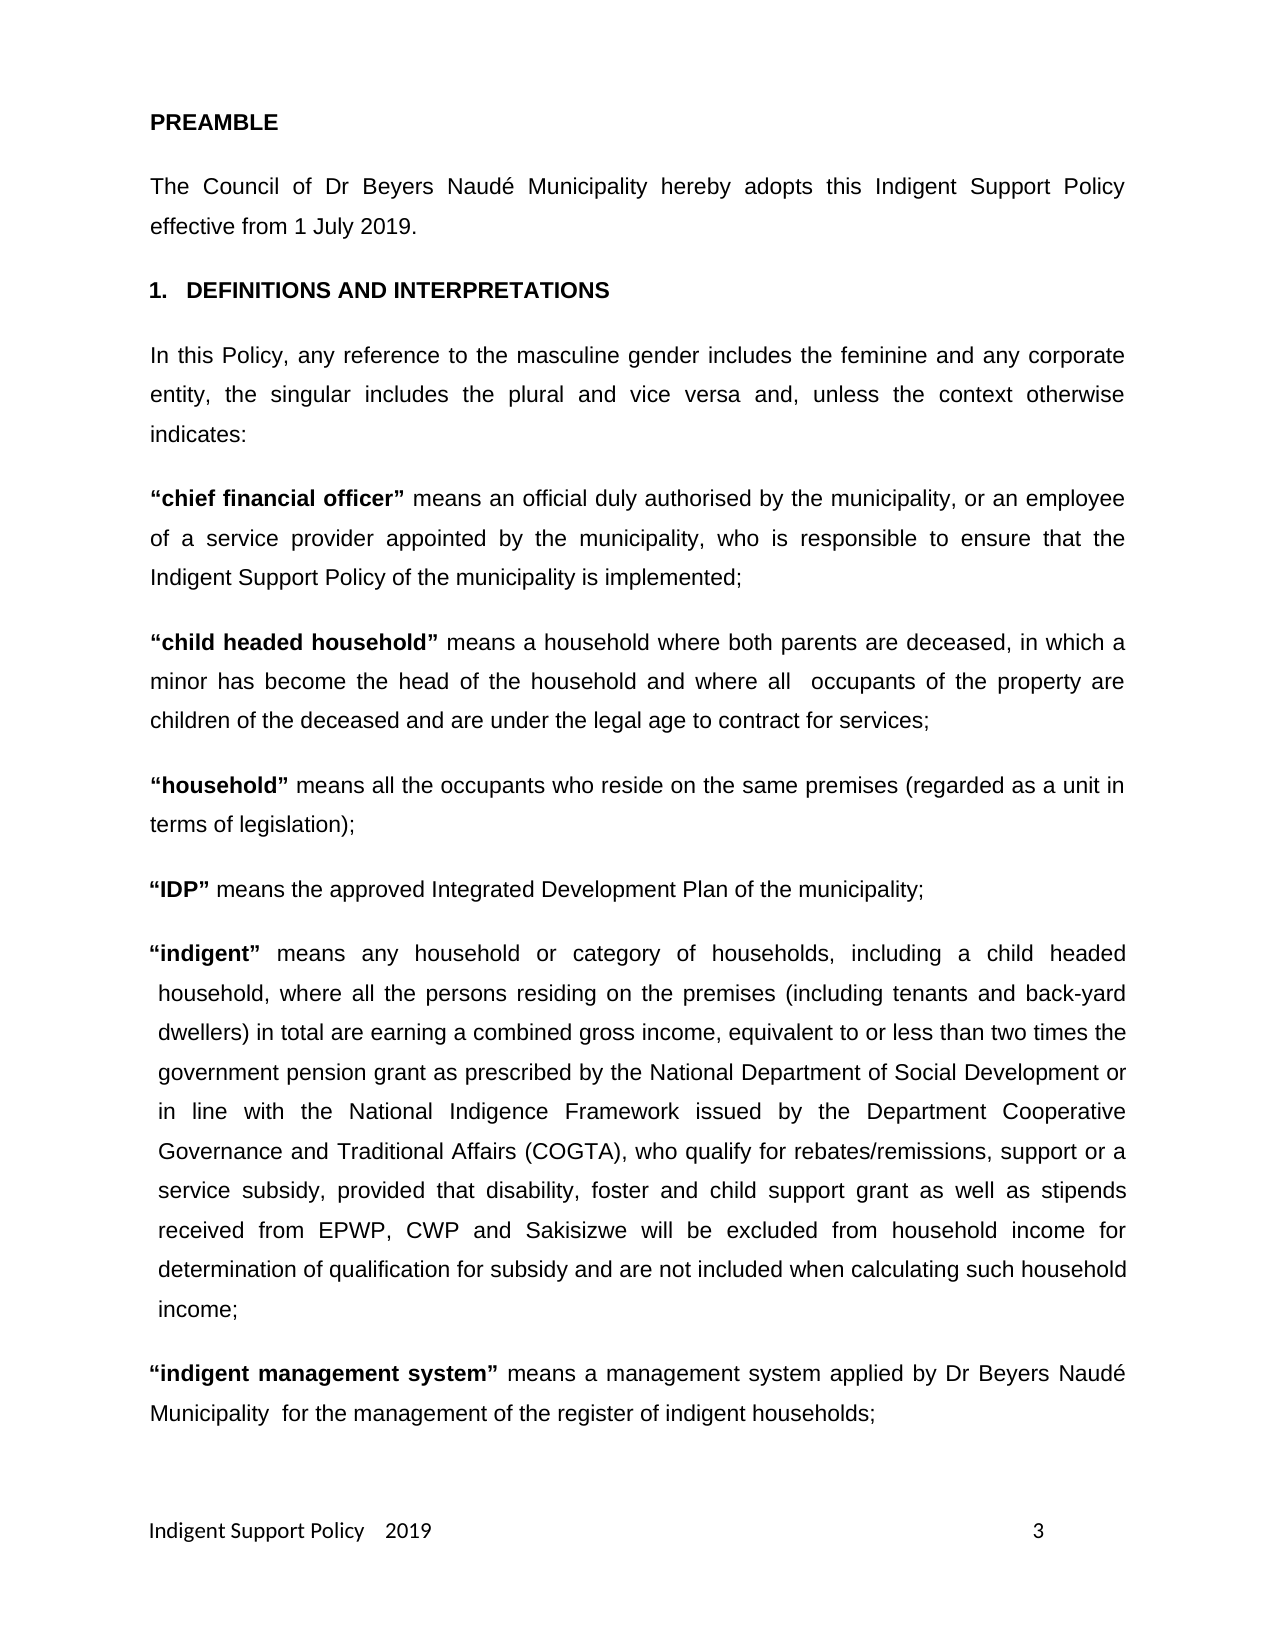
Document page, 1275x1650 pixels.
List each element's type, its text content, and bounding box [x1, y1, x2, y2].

list DEFINITIONS AND INTERPRETATIONS [148, 277, 1126, 303]
text PREAMBLE [150, 109, 1126, 135]
text “chief financial officer” means an official duly authorised by the municipality, or an employee of a service provider appointed by the municipality, who is responsible to ensure that the Indigent Support Policy of the municipality is implemented; [150, 485, 1126, 590]
text “IDP” means the approved Integrated Development Plan of the municipality; [148, 876, 1126, 902]
text In this Policy, any reference to the masculine gender includes the feminine and any corporate entity, the singular includes the plural and vice versa and, unless the context otherwise indicates: [150, 342, 1126, 447]
text “child headed household” means a household where both parents are deceased, in which a minor has become the head of the household and where all occupants of the property are children of the deceased and are under the legal age to contract for services; [150, 628, 1126, 734]
text “household” means all the occupants who reside on the same premises (regarded as a unit in terms of legislation); [150, 772, 1126, 838]
text The Council of Dr Beyers Naudé Municipality hereby adopts this Indigent Support Policy effective from 1 July 2019. [150, 173, 1126, 239]
text “indigent” means any household or category of households, including a child headed household, where all the persons residing on the premises (including tenants and back-yard dwellers) in total are earning a combined gross income, equivalent to or less than two times the government pension grant as prescribed by the National Department of Social Development or in line with the National Indigence Framework issued by the Department Cooperative Governance and Traditional Affairs (COGTA), who qualify for rebates/remissions, support or a service subsidy, provided that disability, foster and child support grant as well as stipends received from EPWP, CWP and Sakisizwe will be excluded from household income for determination of qualification for subsidy and are not included when calculating such household income; [148, 940, 1127, 1322]
text “indigent management system” means a management system applied by Dr Beyers Naudé Municipality for the management of the register of indigent households; [148, 1360, 1126, 1426]
